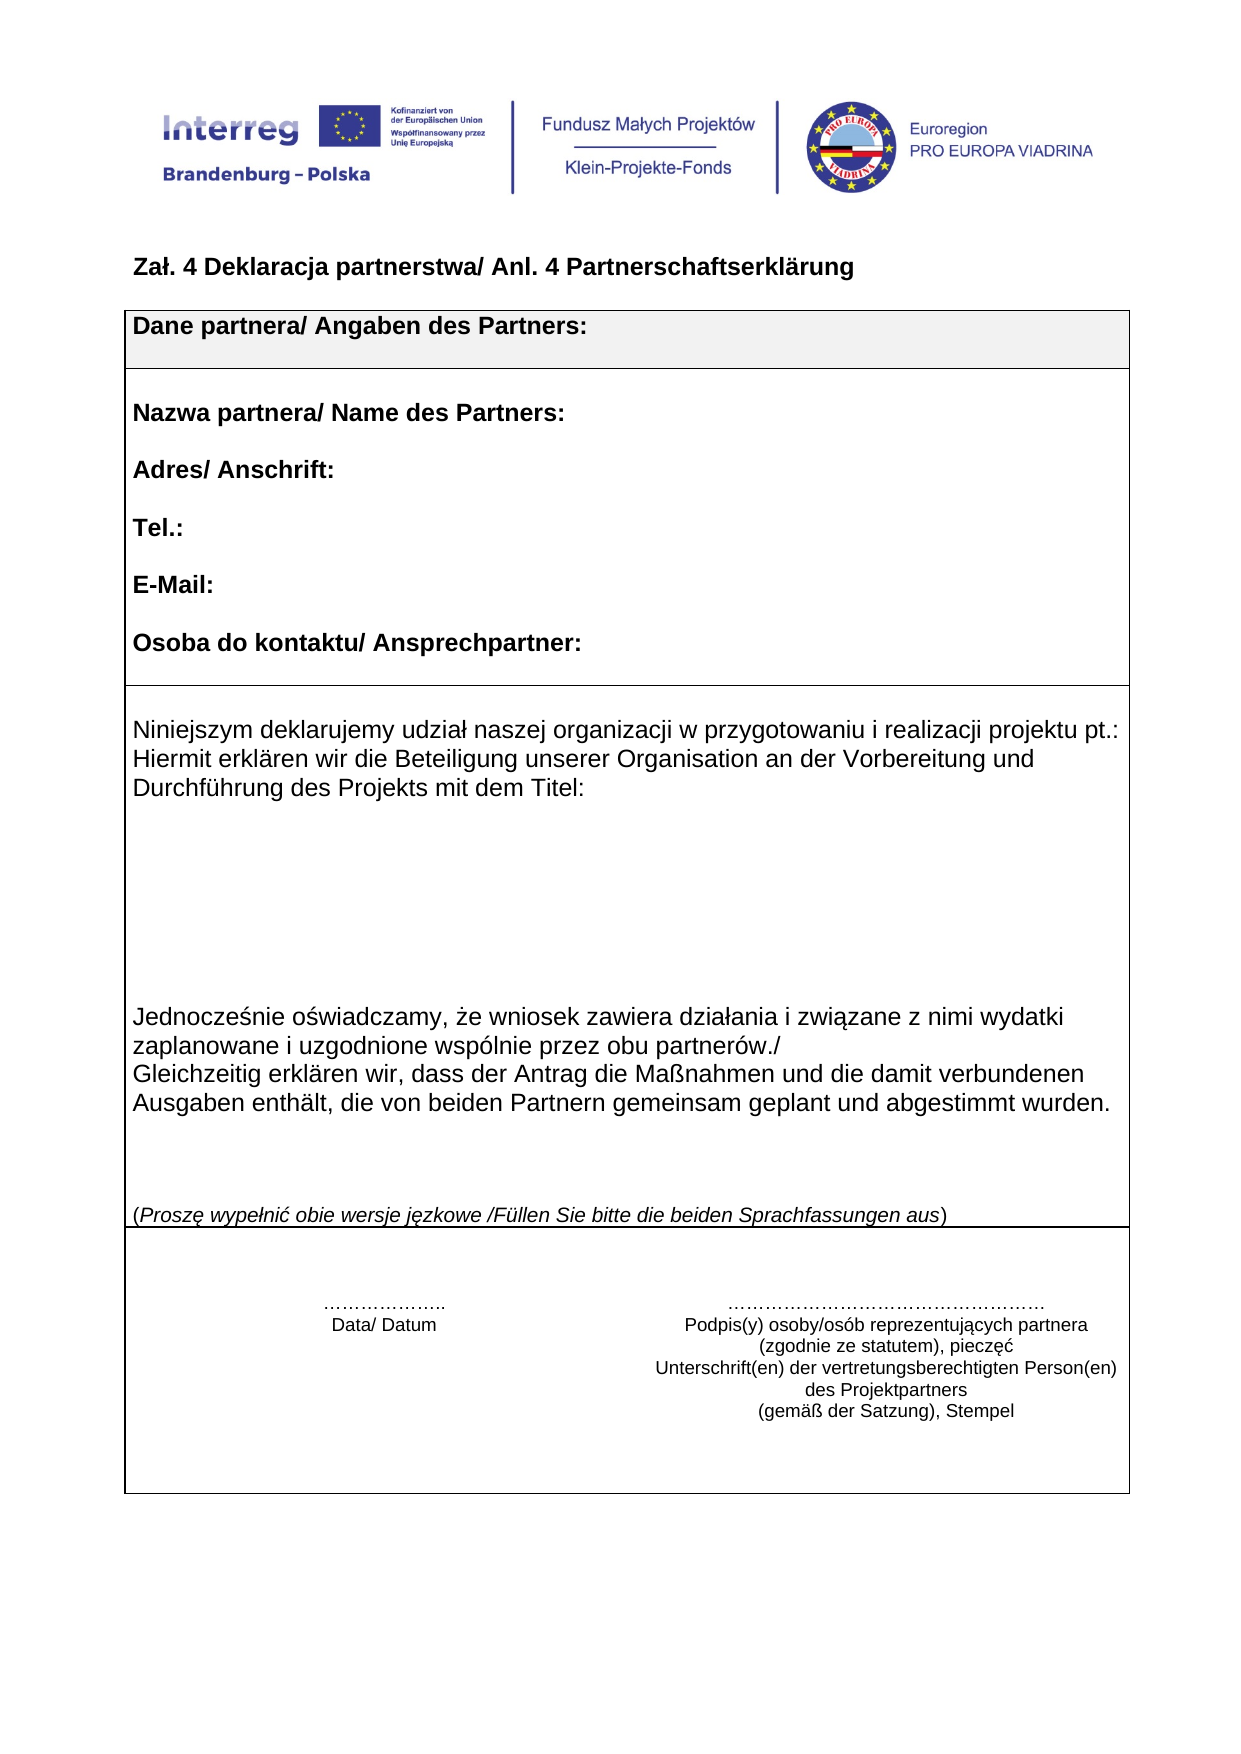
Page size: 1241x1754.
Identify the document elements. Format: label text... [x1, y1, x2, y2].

table_cell Niniejszym deklarujemy udział naszej organizacji w przygotowaniu i realizacji projektu pt.: Hiermit erklären wir die Beteiligung unserer Organisation an der Vorbereitung und Durchführung des Projekts mit dem Titel: Jednocześnie oświadczamy, że wniosek zawiera działania i związane z nimi wydatki zaplanowane i uzgodnione wspólnie przez obu partnerów./ Gleichzeitig erklären wir, dass der Antrag die Maßnahmen und die damit verbundenen Ausgaben enthält, die von beiden Partnern gemeinsam geplant und abgestimmt wurden. (Proszę wypełnić obie wersje jęzkowe /Füllen Sie bitte die beiden Sprachfassungen aus) [126, 686, 1129, 1226]
table_header Dane partnera/ Angaben des Partners: [126, 311, 1129, 368]
text Zał. 4 Deklaracja partnerstwa/ Anl. 4 Partnerschaftserklärung [133, 252, 1093, 281]
table_cell …………………………………………… Podpis(y) osoby/osób reprezentujących partnera (zgodnie ze statutem), pieczęć Unterschrift(en) der vertretungsberechtigten Person(en) des Projektpartners (gemäß der Satzung), Stempel [643, 1228, 1129, 1493]
table_cell Nazwa partnera/ Name des Partners: Adres/ Anschrift: Tel.: E-Mail: Osoba do kontaktu/ Ansprechpartner: [126, 369, 1129, 685]
picture [147, 98, 1093, 196]
table_cell ……………….. Data/ Datum [126, 1228, 643, 1493]
